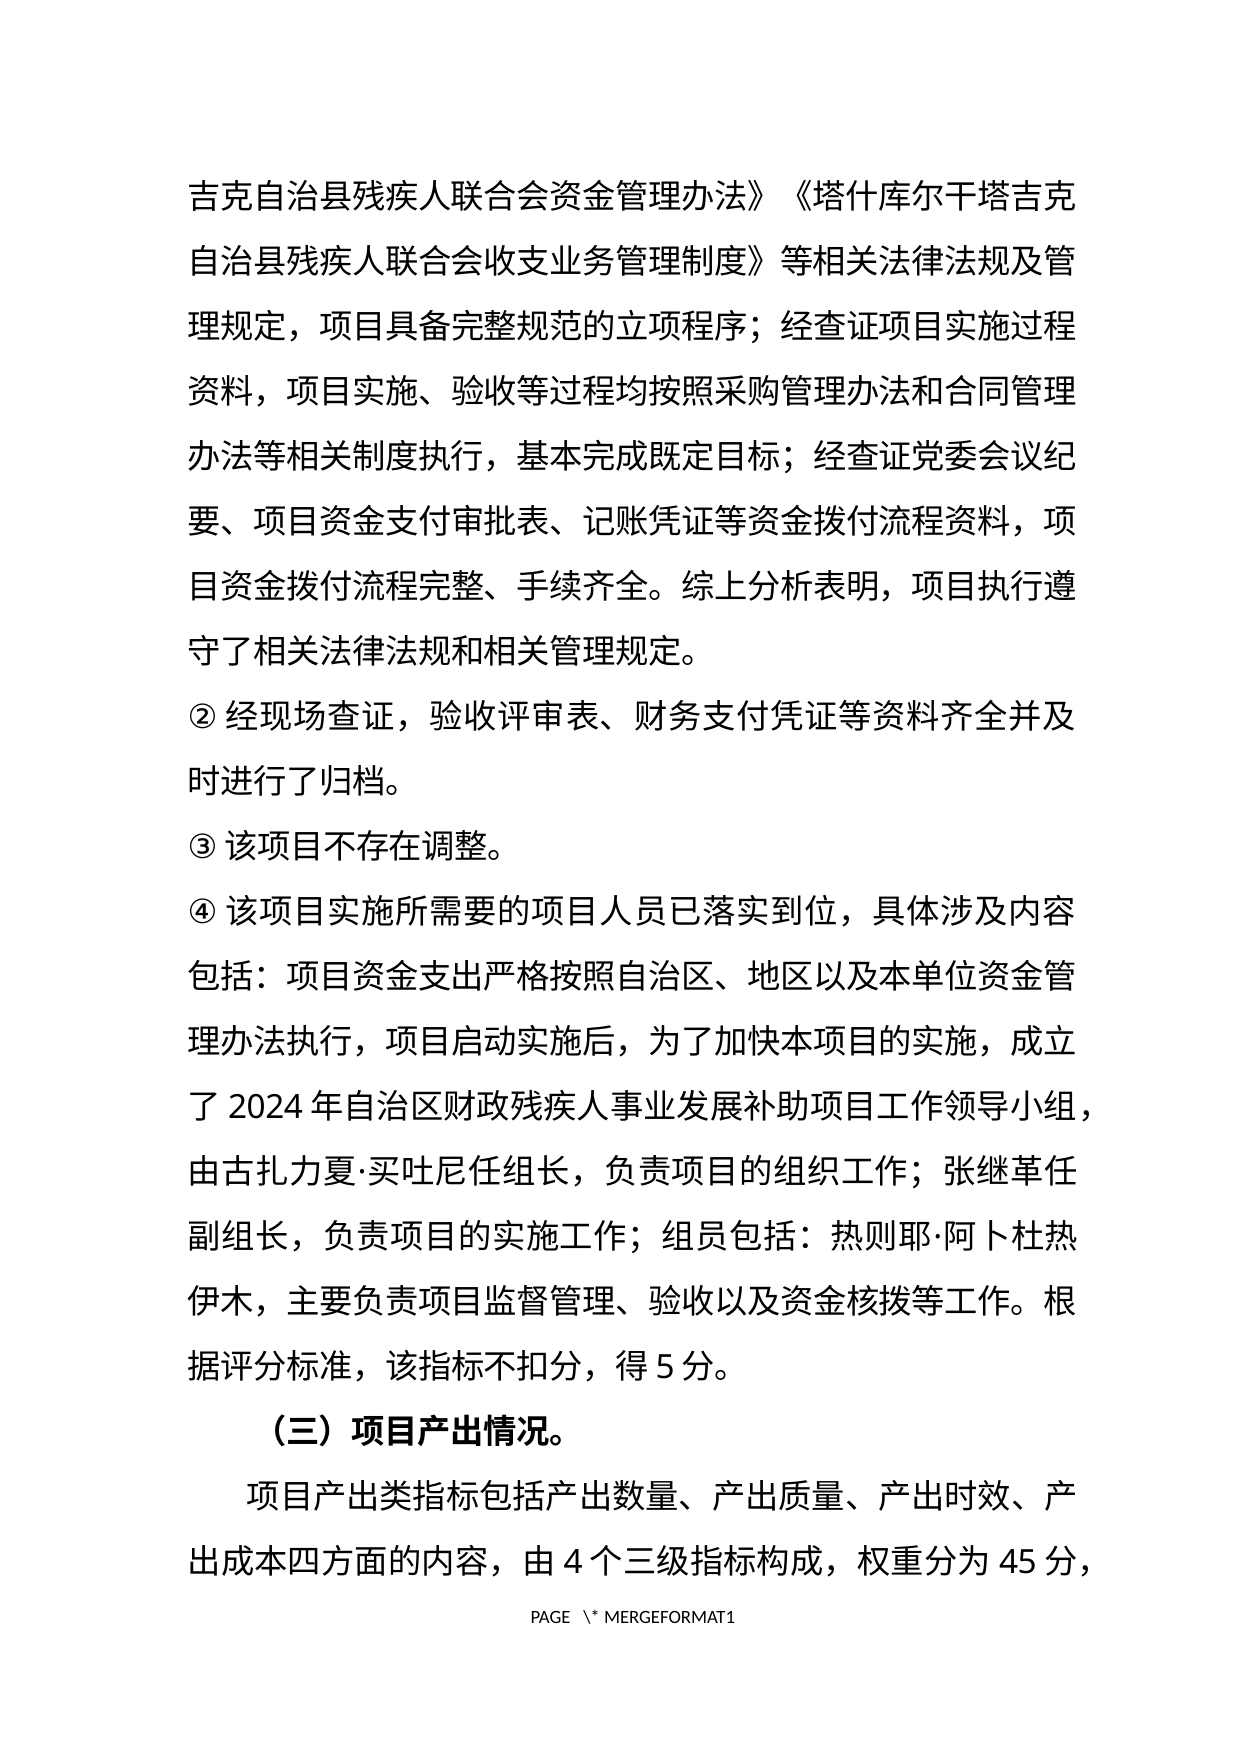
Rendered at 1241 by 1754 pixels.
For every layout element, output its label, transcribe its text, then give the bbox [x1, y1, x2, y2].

text （三）项目产出情况。 [187, 1397, 1078, 1462]
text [187, 1462, 1078, 1592]
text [187, 162, 1078, 1397]
